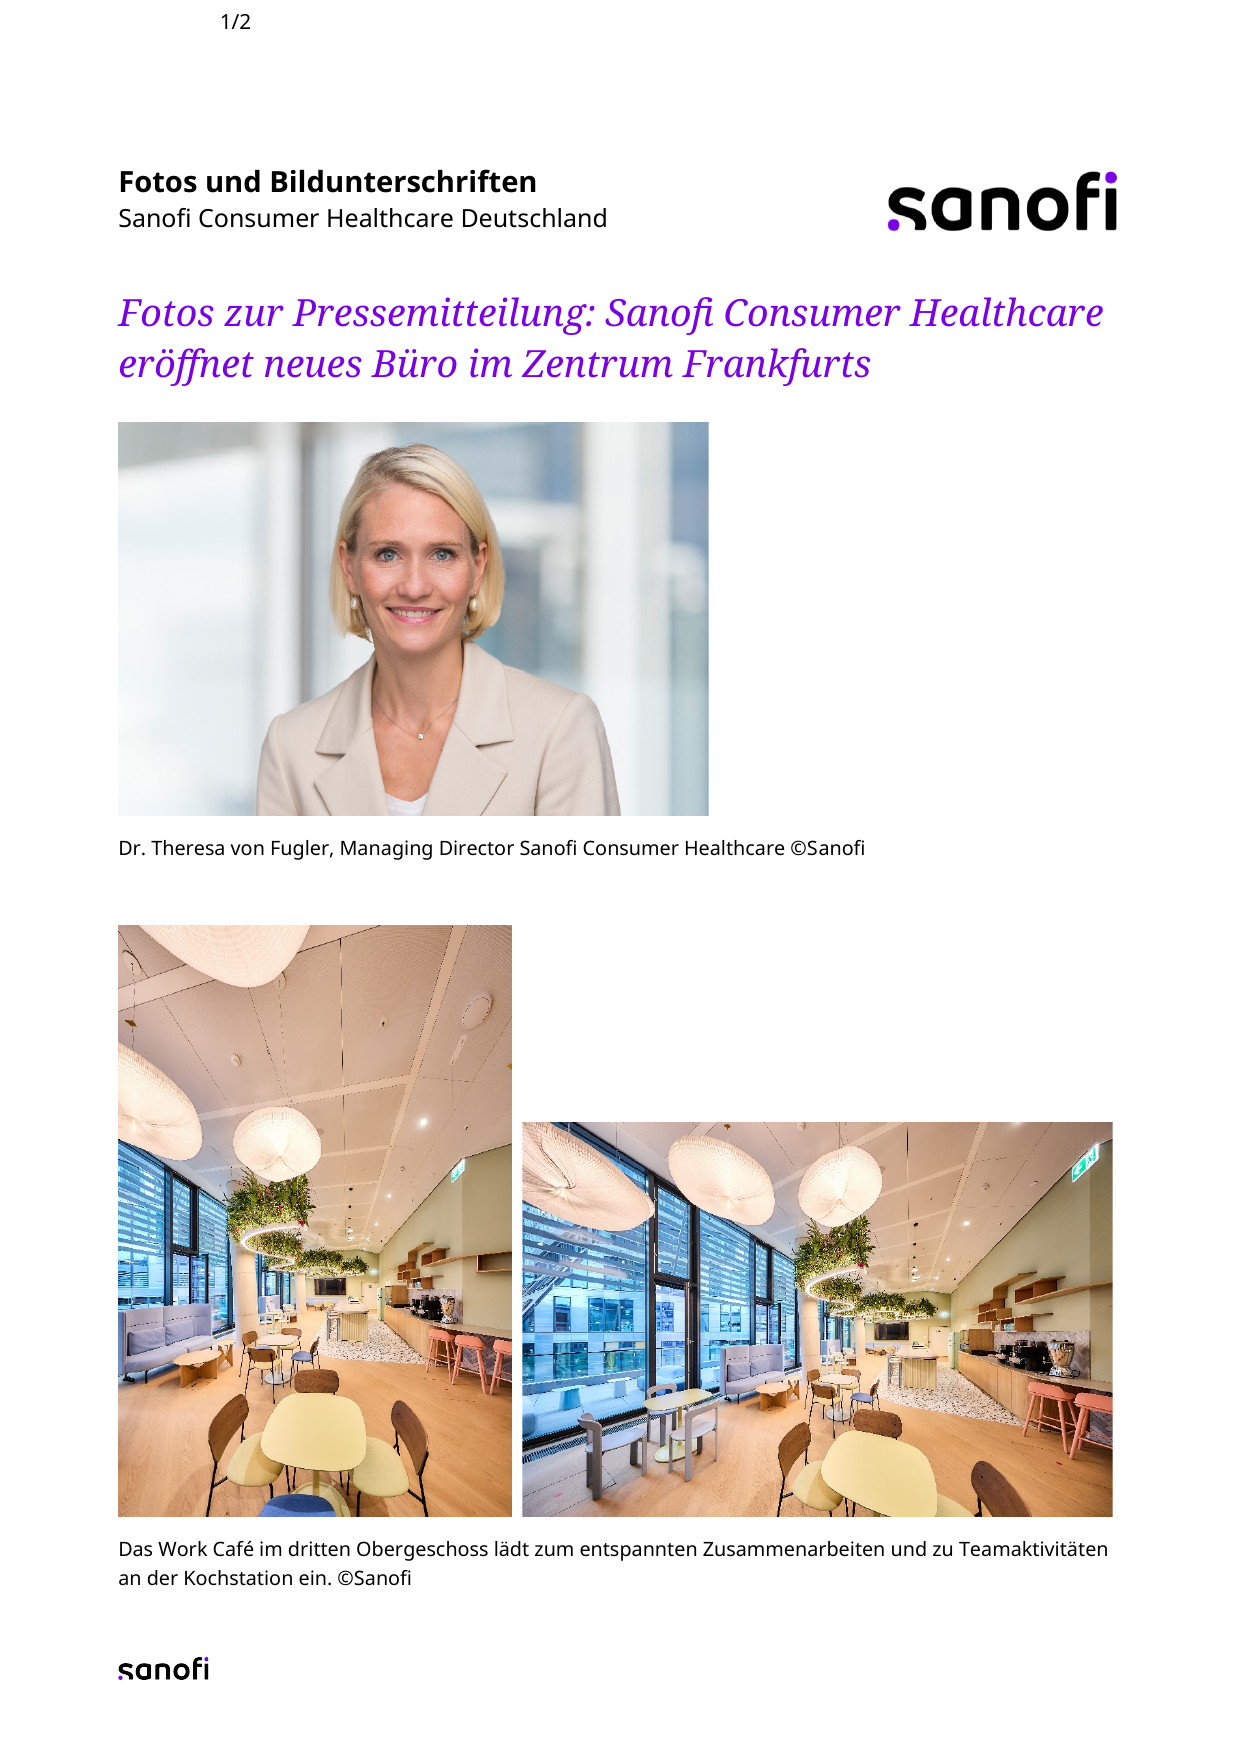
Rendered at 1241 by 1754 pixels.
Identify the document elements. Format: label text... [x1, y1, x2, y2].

table_header [620, 128, 1122, 235]
picture [118, 422, 709, 816]
table_header Fotos und Bildunterschriften Sanofi Consumer Healthcare Deutschland [118, 128, 620, 235]
picture [522, 1122, 1113, 1517]
text Das Work Café im dritten Obergeschoss lädt zum entspannten Zusammenarbeiten und zu Teamaktivitäten an der Kochstation ein. ©Sanofi [118, 1535, 1122, 1591]
text Fotos zur Pressemitteilung: Sanofi Consumer Healthcare eröffnet neues Büro im Zentrum Frankfurts [118, 286, 1122, 388]
text Dr. Theresa von Fugler, Managing Director Sanofi Consumer Healthcare ©Sanofi [118, 834, 1122, 861]
picture [118, 925, 512, 1517]
picture [888, 170, 1117, 236]
picture [118, 1656, 209, 1682]
